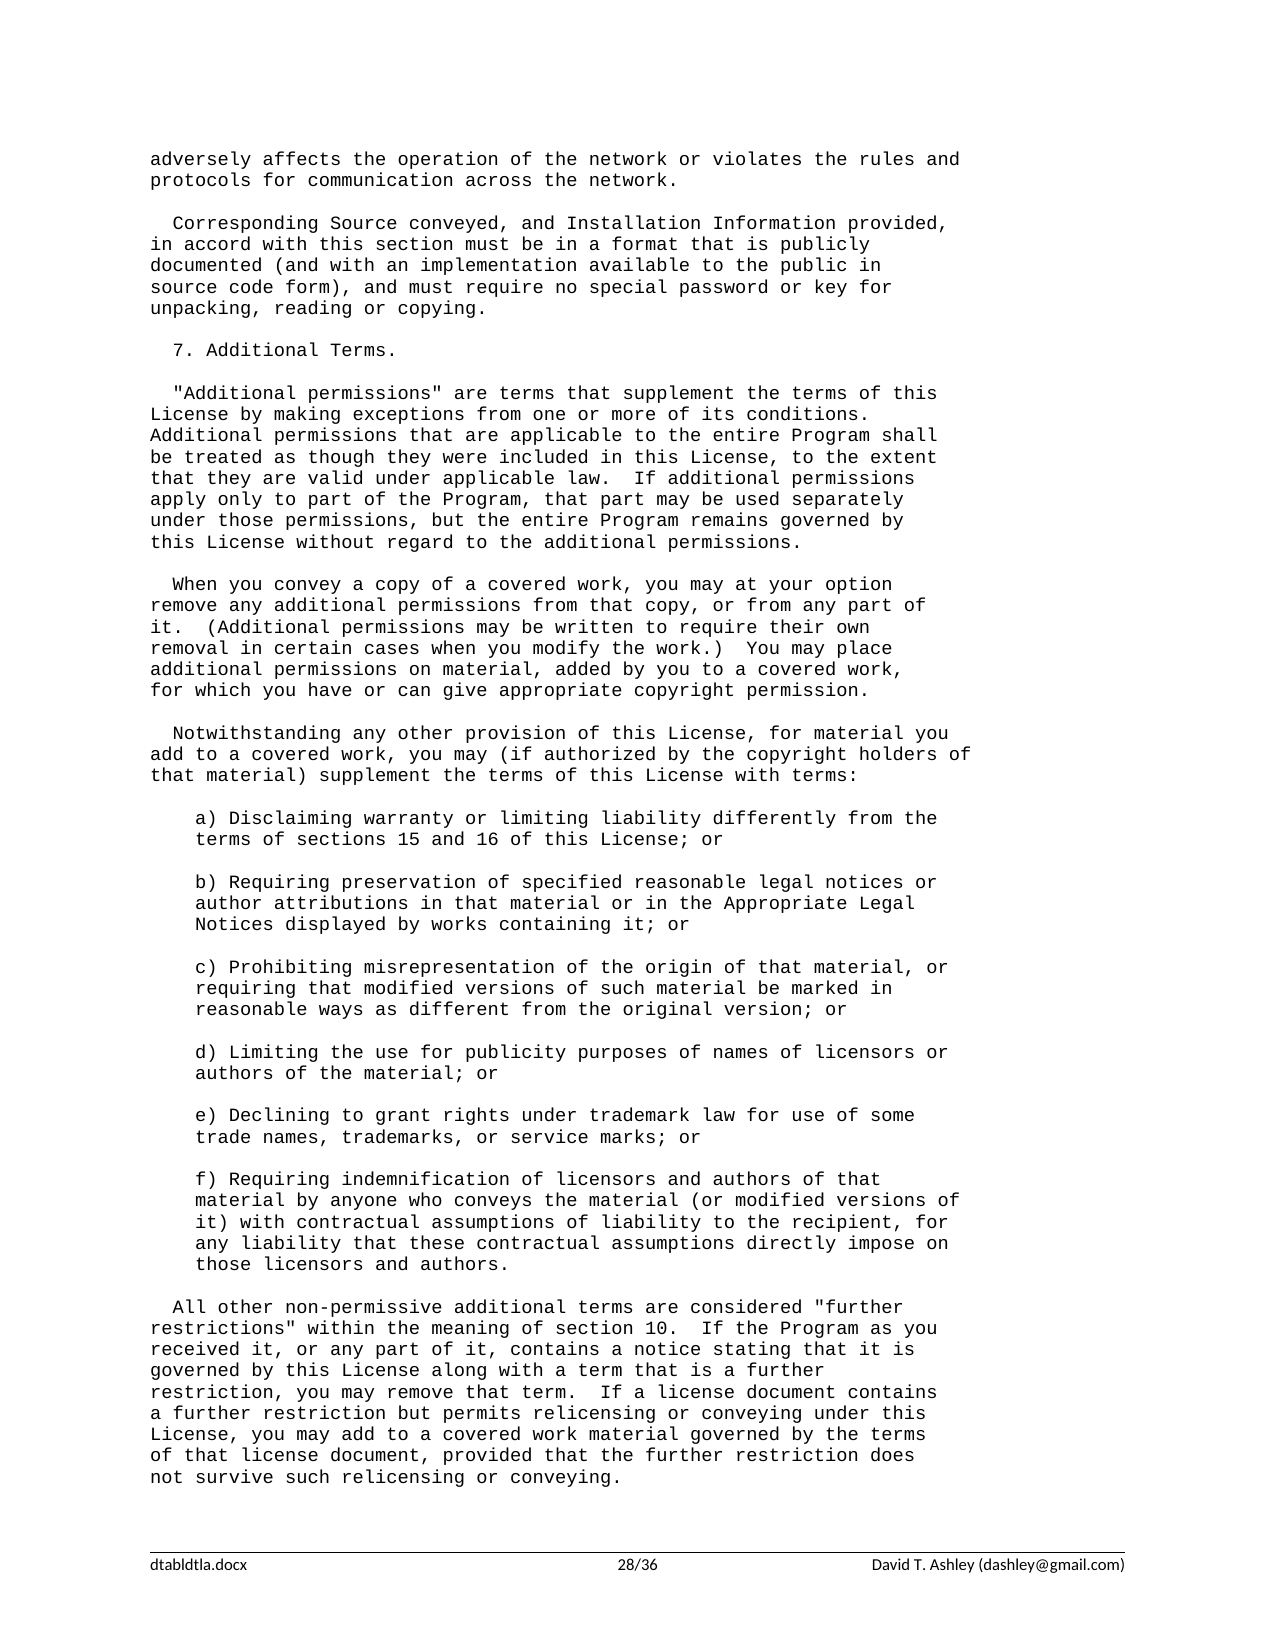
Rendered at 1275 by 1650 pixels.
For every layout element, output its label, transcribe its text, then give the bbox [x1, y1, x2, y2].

text those licensors and authors. [150, 1255, 1125, 1276]
text remove any additional permissions from that copy, or from any part of [150, 596, 1125, 617]
text protocols for communication across the network. [150, 171, 1125, 192]
text restrictions" within the meaning of section 10. If the Program as you [150, 1319, 1125, 1340]
text terms of sections 15 and 16 of this License; or [150, 830, 1125, 851]
text Notwithstanding any other provision of this License, for material you [150, 724, 1125, 745]
text All other non-permissive additional terms are considered "further [150, 1297, 1125, 1319]
text add to a covered work, you may (if authorized by the copyright holders of [150, 745, 1125, 766]
text adversely affects the operation of the network or violates the rules and [150, 150, 1125, 171]
text this License without regard to the additional permissions. [150, 532, 1125, 554]
text a further restriction but permits relicensing or conveying under this [150, 1404, 1125, 1425]
text reasonable ways as different from the original version; or [150, 1000, 1125, 1021]
text f) Requiring indemnification of licensors and authors of that [150, 1170, 1125, 1191]
text source code form), and must require no special password or key for [150, 277, 1125, 299]
text e) Declining to grant rights under trademark law for use of some [150, 1106, 1125, 1127]
text requiring that modified versions of such material be marked in [150, 979, 1125, 1000]
text it) with contractual assumptions of liability to the recipient, for [150, 1212, 1125, 1234]
text author attributions in that material or in the Appropriate Legal [150, 894, 1125, 915]
text License by making exceptions from one or more of its conditions. [150, 405, 1125, 426]
text removal in certain cases when you modify the work.) You may place [150, 639, 1125, 660]
text be treated as though they were included in this License, to the extent [150, 447, 1125, 469]
text Notices displayed by works containing it; or [150, 915, 1125, 936]
text unpacking, reading or copying. [150, 299, 1125, 320]
text d) Limiting the use for publicity purposes of names of licensors or [150, 1042, 1125, 1064]
text under those permissions, but the entire Program remains governed by [150, 511, 1125, 532]
text documented (and with an implementation available to the public in [150, 256, 1125, 277]
text Corresponding Source conveyed, and Installation Information provided, [150, 214, 1125, 235]
text Additional permissions that are applicable to the entire Program shall [150, 426, 1125, 447]
text of that license document, provided that the further restriction does [150, 1446, 1125, 1467]
text any liability that these contractual assumptions directly impose on [150, 1234, 1125, 1255]
text restriction, you may remove that term. If a license document contains [150, 1382, 1125, 1404]
text apply only to part of the Program, that part may be used separately [150, 490, 1125, 511]
text for which you have or can give appropriate copyright permission. [150, 681, 1125, 702]
text material by anyone who conveys the material (or modified versions of [150, 1191, 1125, 1212]
text not survive such relicensing or conveying. [150, 1467, 1125, 1489]
text additional permissions on material, added by you to a covered work, [150, 660, 1125, 681]
text that they are valid under applicable law. If additional permissions [150, 469, 1125, 490]
text When you convey a copy of a covered work, you may at your option [150, 575, 1125, 596]
text c) Prohibiting misrepresentation of the origin of that material, or [150, 957, 1125, 979]
text "Additional permissions" are terms that supplement the terms of this [150, 384, 1125, 405]
text a) Disclaiming warranty or limiting liability differently from the [150, 809, 1125, 830]
text 7. Additional Terms. [150, 341, 1125, 362]
text that material) supplement the terms of this License with terms: [150, 766, 1125, 787]
text it. (Additional permissions may be written to require their own [150, 617, 1125, 639]
text governed by this License along with a term that is a further [150, 1361, 1125, 1382]
text License, you may add to a covered work material governed by the terms [150, 1425, 1125, 1446]
text trade names, trademarks, or service marks; or [150, 1127, 1125, 1149]
text b) Requiring preservation of specified reasonable legal notices or [150, 872, 1125, 894]
text authors of the material; or [150, 1064, 1125, 1085]
text received it, or any part of it, contains a notice stating that it is [150, 1340, 1125, 1361]
text in accord with this section must be in a format that is publicly [150, 235, 1125, 256]
